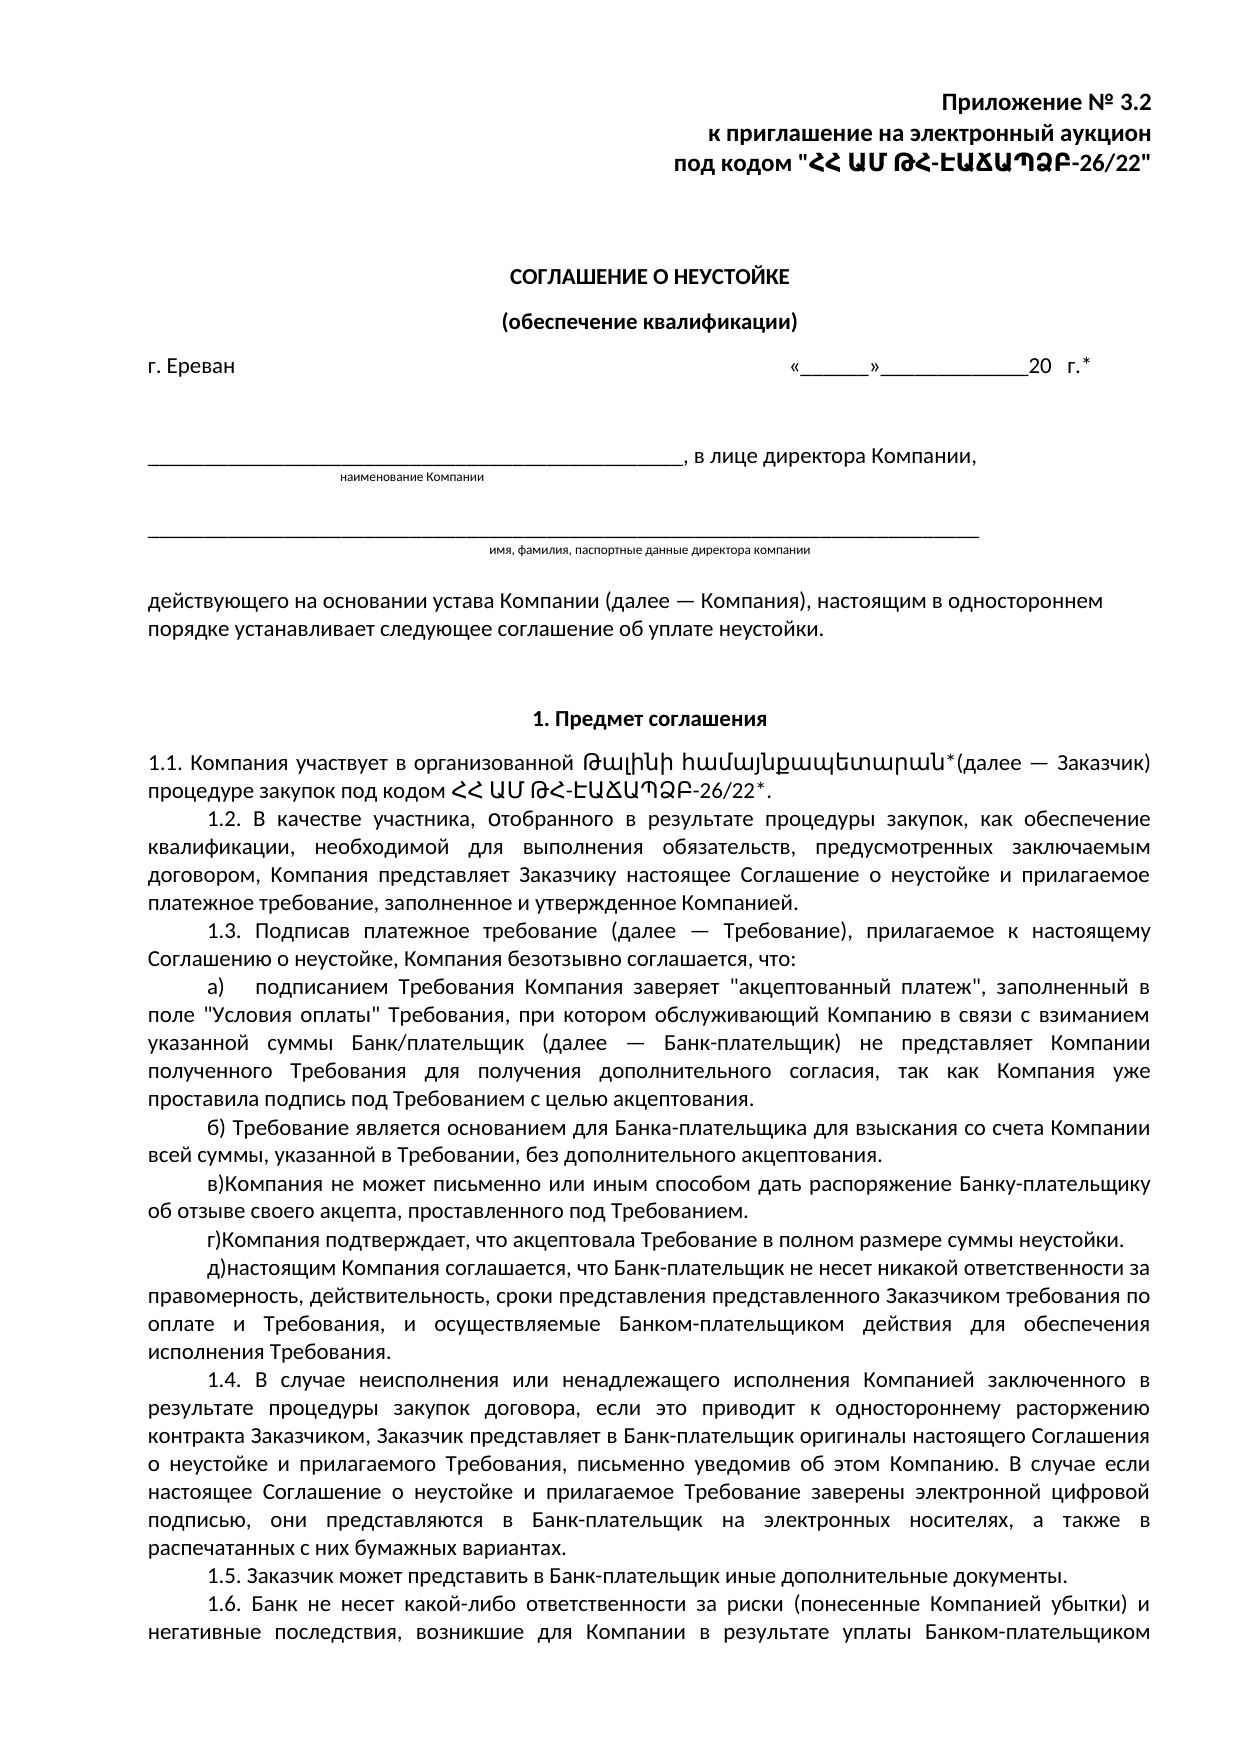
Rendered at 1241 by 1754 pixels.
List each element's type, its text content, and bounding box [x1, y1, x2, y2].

text г)Компания подтверждает, что акцептовала Требование в полном размере суммы неустойки. [148, 1225, 1152, 1253]
text СОГЛАШЕНИЕ О НЕУСТОЙКЕ [148, 262, 1152, 290]
text наименование Компании [340, 469, 1152, 497]
text _________________________________________________________________________ [148, 513, 1152, 542]
text под кодом "ՀՀ ԱՄ ԹՀ-ԷԱՃԱՊՁԲ-26/22" [177, 147, 1152, 178]
text (обеспечение квалификации) [148, 307, 1152, 335]
table_header г. Ереван [136, 351, 635, 396]
table_header «______»_____________20 г.* [635, 351, 1104, 396]
text порядке устанавливает следующее соглашение об уплате неустойки. [148, 614, 1152, 642]
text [148, 1589, 1152, 1645]
text а) подписанием Требования Компания заверяет "акцептованный платеж", заполненный в поле "Условия оплаты" Требования, при котором обслуживающий Компанию в связи с взиманием указанной суммы Банк/плательщик (далее — Банк-плательщик) не представляет Компании полученного Требования для получения дополнительного согласия, так как Компания уже проставила подпись под Требованием с целью акцептования. [148, 972, 1152, 1113]
text 1.1. Компания участвует в организованной Թալինի համայնքապետարան*(далее — Заказчик) процедуре закупок под кодом ՀՀ ԱՄ ԹՀ-ԷԱՃԱՊՁԲ-26/22*. [148, 748, 1152, 804]
text 1.3. Подписав платежное требование (далее — Требование), прилагаемое к настоящему Соглашению о неустойке, Компания безотзывно соглашается, что: [148, 916, 1152, 972]
text 1.4. В случае неисполнения или ненадлежащего исполнения Компанией заключенного в результате процедуры закупок договора, если это приводит к одностороннему расторжению контракта Заказчиком, Заказчик представляет в Банк-плательщик оригиналы настоящего Соглашения о неустойке и прилагаемого Требования, письменно уведомив об этом Компанию. В случае если настоящее Соглашение о неустойке и прилагаемое Требование заверены электронной цифровой подписью, они представляются в Банк-плательщик на электронных носителях, а также в распечатанных с них бумажных вариантах. [148, 1365, 1152, 1561]
text имя, фамилия, паспортные данные директора компании [148, 542, 1152, 569]
text Приложение № 3.2 [148, 86, 1152, 117]
text _______________________________________________, в лице директора Компании, [148, 441, 1152, 469]
text 1. Предмет соглашения [148, 704, 1152, 732]
text к приглашение на электронный аукцион [177, 117, 1152, 147]
text б) Требование является основанием для Банка-плательщика для взыскания со счета Компании всей суммы, указанной в Требовании, без дополнительного акцептования. [148, 1113, 1152, 1169]
text 1.5. Заказчик может представить в Банк-плательщик иные дополнительные документы. [148, 1561, 1152, 1589]
text в)Компания не может письменно или иным способом дать распоряжение Банку-плательщику об отзыве своего акцепта, проставленного под Требованием. [148, 1169, 1152, 1225]
text 1.2. В качестве участника, օтобранного в результате процедуры закупок, как обеспечение квалификации, необходимой для выполнения обязательств, предусмотренных заключаемым договором, Kомпания представляет Заказчику настоящее Соглашение о неустойке и прилагаемое платежное требование, заполненное и утвержденное Компанией. [148, 804, 1152, 916]
text действующего на основании устава Компании (далее — Компания), настоящим в одностороннем [148, 586, 1152, 614]
text д)настоящим Компания соглашается, что Банк-плательщик не несет никакой ответственности за правомерность, действительность, сроки представления представленного Заказчиком требования по оплате и Требования, и осуществляемые Банком-плательщиком действия для обеспечения исполнения Требования. [148, 1253, 1152, 1365]
